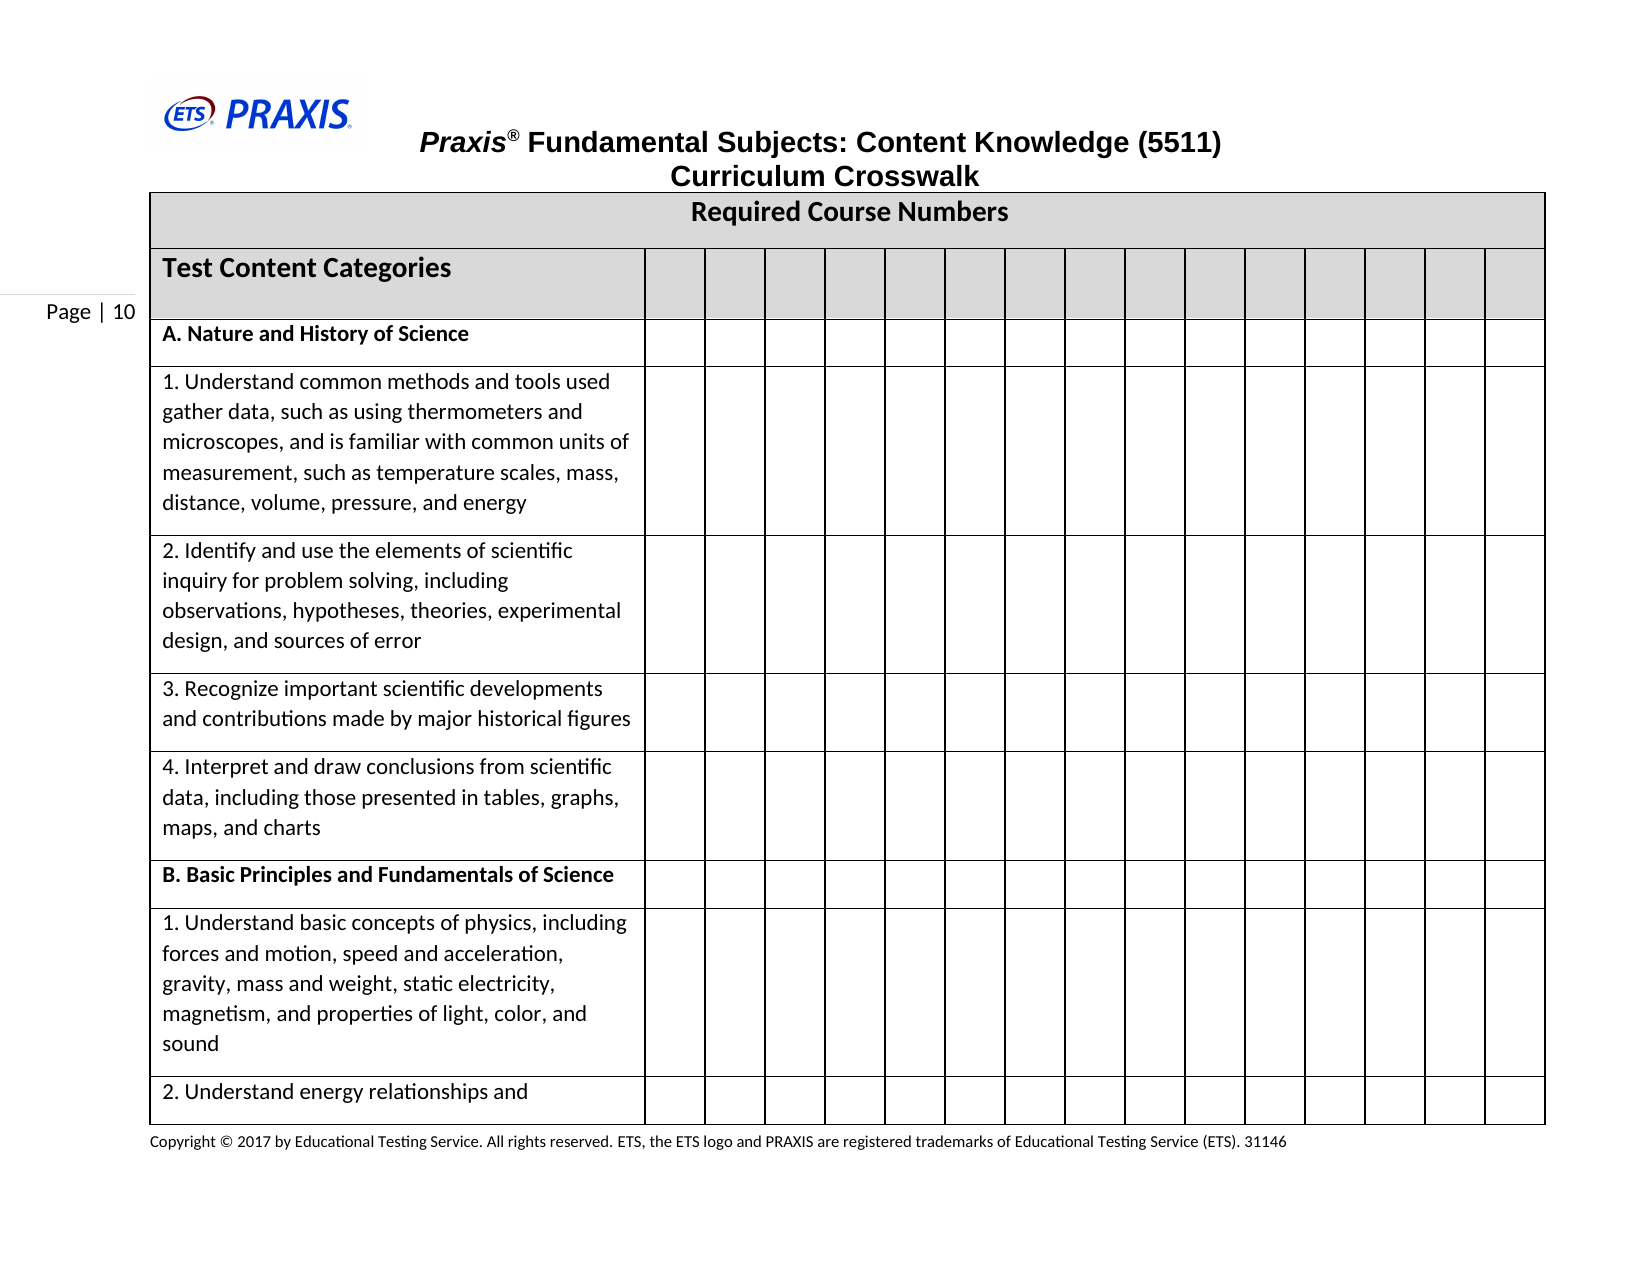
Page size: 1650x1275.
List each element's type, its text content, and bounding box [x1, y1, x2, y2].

table_cell [1126, 367, 1184, 535]
table_cell [1426, 909, 1484, 1076]
table_cell [1426, 861, 1484, 907]
table_cell [1486, 674, 1544, 751]
table_cell [1246, 752, 1304, 859]
table_cell [1366, 1077, 1424, 1124]
table_cell [1306, 674, 1364, 751]
table_cell [1426, 320, 1484, 366]
table_cell A. Nature and History of Science [151, 320, 644, 366]
table_cell [1006, 1077, 1064, 1124]
table_cell [1426, 1077, 1484, 1124]
table_cell [1066, 861, 1124, 907]
table_cell [1246, 909, 1304, 1076]
table_cell [1426, 367, 1484, 535]
table_cell [946, 536, 1004, 673]
table_cell [946, 752, 1004, 859]
table_cell [1066, 1077, 1124, 1124]
table_cell [706, 674, 764, 751]
table_cell [1186, 320, 1244, 366]
table_cell [1006, 861, 1064, 907]
table_cell 1. Understand common methods and tools used gather data, such as using thermometers and microscopes, and is familiar with common units of measurement, such as temperature scales, mass, distance, volume, pressure, and energy [151, 367, 644, 535]
table_cell [1006, 674, 1064, 751]
table_cell [766, 861, 824, 907]
table_cell [1066, 249, 1124, 318]
table_cell [1066, 320, 1124, 366]
table_cell [1306, 367, 1364, 535]
table_cell [766, 1077, 824, 1124]
table_cell [886, 249, 944, 318]
table_cell [1486, 909, 1544, 1076]
table_cell [1366, 861, 1424, 907]
table_cell [1306, 249, 1364, 318]
table_cell [946, 909, 1004, 1076]
table_cell [1246, 320, 1304, 366]
table_cell [1426, 752, 1484, 859]
table_cell [1126, 752, 1184, 859]
table_cell [826, 1077, 884, 1124]
table_cell [1486, 752, 1544, 859]
table_cell [826, 367, 884, 535]
table_cell [886, 861, 944, 907]
table_cell [826, 320, 884, 366]
table_cell [826, 249, 884, 318]
table_cell [646, 1077, 704, 1124]
table_cell [1246, 249, 1304, 318]
table_cell [1306, 909, 1364, 1076]
table_cell [886, 536, 944, 673]
table_cell [1246, 1077, 1304, 1124]
table_cell [1366, 367, 1424, 535]
table_cell [1486, 367, 1544, 535]
table_cell [1186, 861, 1244, 907]
table_cell [1306, 861, 1364, 907]
table_cell [706, 861, 764, 907]
table_cell [1366, 752, 1424, 859]
table_cell B. Basic Principles and Fundamentals of Science [151, 861, 644, 907]
table_cell [886, 674, 944, 751]
table_cell [766, 674, 824, 751]
table_cell [1486, 249, 1544, 318]
table_cell [1186, 367, 1244, 535]
table_cell [946, 320, 1004, 366]
table_cell [886, 1077, 944, 1124]
table_cell [646, 536, 704, 673]
table_cell [1006, 909, 1064, 1076]
table_cell [826, 536, 884, 673]
table_cell [886, 909, 944, 1076]
table_cell [1306, 536, 1364, 673]
table_cell [766, 536, 824, 673]
table_cell [766, 909, 824, 1076]
table_cell [1006, 536, 1064, 673]
table_cell [766, 249, 824, 318]
table_cell [1066, 536, 1124, 673]
table_cell [1486, 536, 1544, 673]
table_cell [1186, 536, 1244, 673]
table_cell [706, 536, 764, 673]
table_cell [826, 861, 884, 907]
table_cell [1486, 861, 1544, 907]
table_cell [646, 367, 704, 535]
table_cell [1366, 909, 1424, 1076]
table_cell [1186, 752, 1244, 859]
table_cell [1126, 536, 1184, 673]
table_cell [1006, 752, 1064, 859]
table_cell [706, 1077, 764, 1124]
table_cell [1426, 249, 1484, 318]
table_cell [766, 367, 824, 535]
table_cell [826, 752, 884, 859]
table_cell [1126, 909, 1184, 1076]
table_cell [646, 249, 704, 318]
table_cell [1366, 320, 1424, 366]
table_cell [646, 909, 704, 1076]
table_cell [1486, 1077, 1544, 1124]
table_cell [646, 674, 704, 751]
table_cell [886, 320, 944, 366]
table_cell [1006, 249, 1064, 318]
table_cell [1186, 909, 1244, 1076]
table_cell [646, 752, 704, 859]
table_cell [946, 1077, 1004, 1124]
table_cell [946, 249, 1004, 318]
table_cell [1126, 1077, 1184, 1124]
table_cell [646, 861, 704, 907]
table_cell [1006, 320, 1064, 366]
table_cell [826, 674, 884, 751]
table_header Required Course Numbers [151, 193, 1544, 248]
table_cell Test Content Categories [151, 249, 644, 318]
table_cell [706, 320, 764, 366]
picture [150, 75, 364, 153]
table_cell [1246, 861, 1304, 907]
table_cell 3. Recognize important scientific developments and contributions made by major historical figures [151, 674, 644, 751]
table_cell [1426, 536, 1484, 673]
table_cell [1366, 249, 1424, 318]
table_cell [766, 320, 824, 366]
table_cell [946, 674, 1004, 751]
table_cell [1186, 1077, 1244, 1124]
table_cell [706, 909, 764, 1076]
table_cell [1126, 249, 1184, 318]
table_cell [886, 367, 944, 535]
table_cell [946, 367, 1004, 535]
table_cell [706, 249, 764, 318]
table_cell [1066, 674, 1124, 751]
table_cell [886, 752, 944, 859]
table_cell [1306, 752, 1364, 859]
table_cell 1. Understand basic concepts of physics, including forces and motion, speed and acceleration, gravity, mass and weight, static electricity, magnetism, and properties of light, color, and sound [151, 909, 644, 1076]
table_cell [1126, 320, 1184, 366]
table_cell [1306, 1077, 1364, 1124]
table_cell [1306, 320, 1364, 366]
table_cell [1066, 367, 1124, 535]
table_cell [646, 320, 704, 366]
table_cell [766, 752, 824, 859]
table_cell [1126, 674, 1184, 751]
table_cell [1246, 367, 1304, 535]
table_cell [1366, 674, 1424, 751]
table_cell [1066, 752, 1124, 859]
table_cell [1006, 367, 1064, 535]
table_cell [1186, 674, 1244, 751]
table_cell [1066, 909, 1124, 1076]
table_cell [1426, 674, 1484, 751]
table_cell [706, 367, 764, 535]
table_cell 4. Interpret and draw conclusions from scientific data, including those presented in tables, graphs, maps, and charts [151, 752, 644, 859]
table_cell [826, 909, 884, 1076]
table_cell [1246, 674, 1304, 751]
table_cell [1366, 536, 1424, 673]
table_cell [1126, 861, 1184, 907]
table_cell [1486, 320, 1544, 366]
table_cell [1186, 249, 1244, 318]
table_cell [946, 861, 1004, 907]
table_cell [1246, 536, 1304, 673]
table_cell [706, 752, 764, 859]
table_cell 2. Identify and use the elements of scientific inquiry for problem solving, including observations, hypotheses, theories, experimental design, and sources of error [151, 536, 644, 673]
